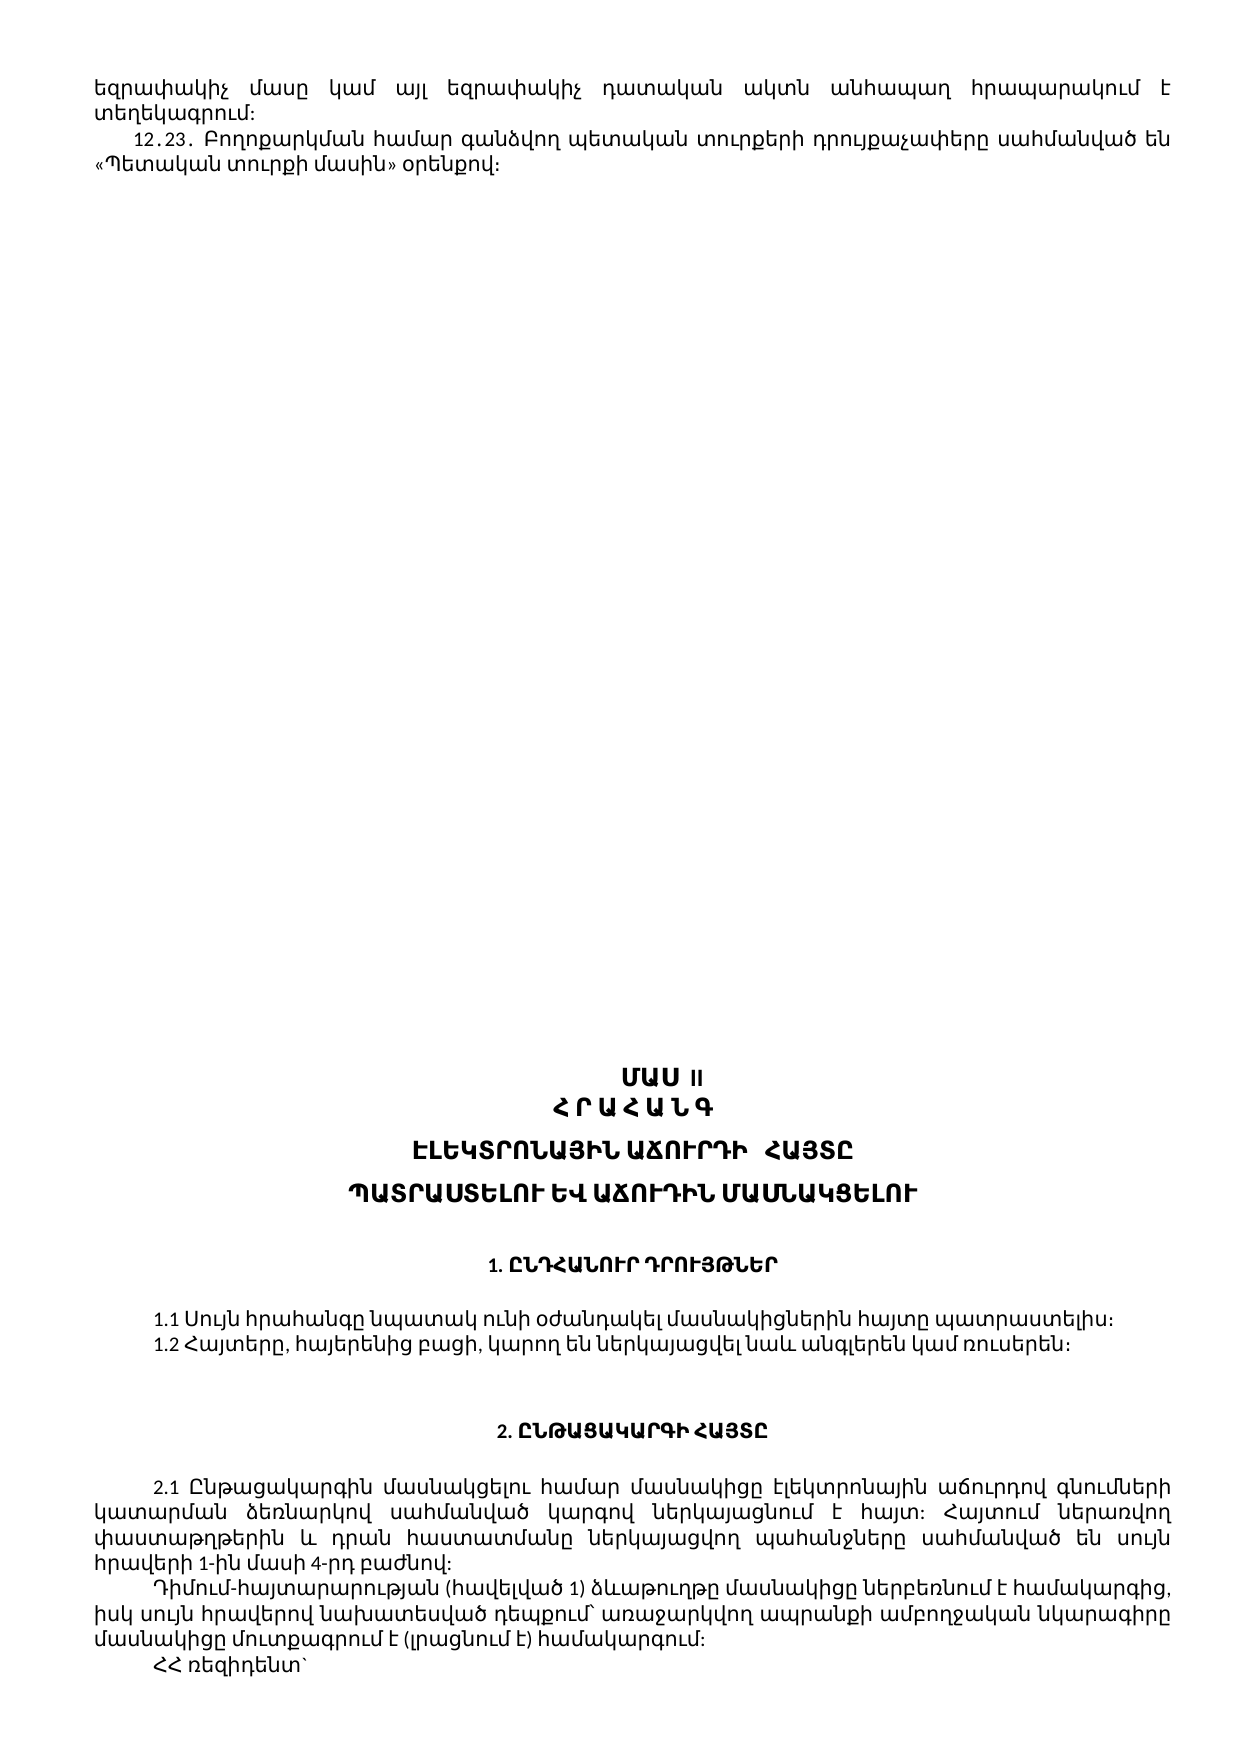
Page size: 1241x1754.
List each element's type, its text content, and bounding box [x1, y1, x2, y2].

text 12․23․ Բողոքարկման համար գանձվող պետական տուրքերի դրույքաչափերը սահմանված են «Պետական տուրքի մասին» օրենքով։ [94, 126, 1171, 177]
text Դիմում-հայտարարության (հավելված 1) ձևաթուղթը մասնակիցը ներբեռնում է համակարգից, իսկ սույն հրավերով նախատեսված դեպքում՝ առաջարկվող ապրանքի ամբողջական նկարագիրը մասնակիցը մուտքագրում է (լրացնում է) համակարգում: [94, 1576, 1171, 1652]
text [94, 75, 1171, 126]
text ՊԱՏՐԱՍՏԵԼՈՒ ԵՎ ԱՃՈՒԴԻՆ ՄԱՍՆԱԿՑԵԼՈՒ [94, 1178, 1172, 1209]
text 1.2 Հայտերը, հայերենից բացի, կարող են ներկայացվել նաև անգլերեն կամ ռուսերեն։ [94, 1331, 1171, 1357]
text ՄԱՍ II [94, 1062, 1171, 1092]
text Հ Ր Ա Հ Ա Ն Գ [94, 1092, 1172, 1123]
text 2. ԸՆԹԱՑԱԿԱՐԳԻ ՀԱՅՏԸ [94, 1418, 1171, 1443]
text 2.1 Ընթացակարգին մասնակցելու համար մասնակիցը էլեկտրոնային աճուրդով գնումների կատարման ձեռնարկով սահմանված կարգով ներկայացնում է հայտ: Հայտում ներառվող փաստաթղթերին և դրան հաստատմանը ներկայացվող պահանջները սահմանված են սույն հրավերի 1-ին մասի 4-րդ բաժնով: [94, 1474, 1171, 1576]
text 1. ԸՆԴՀԱՆՈՒՐ ԴՐՈՒՅԹՆԵՐ [94, 1252, 1171, 1277]
text ՀՀ ռեզիդենտ` [94, 1652, 1171, 1677]
text 1.1 Սույն հրահանգը նպատակ ունի օժանդակել մասնակիցներին հայտը պատրաստելիս։ [94, 1306, 1171, 1331]
text ԷԼԵԿՏՐՈՆԱՅԻՆ ԱՃՈՒՐԴԻ ՀԱՅՏԸ [94, 1135, 1172, 1166]
